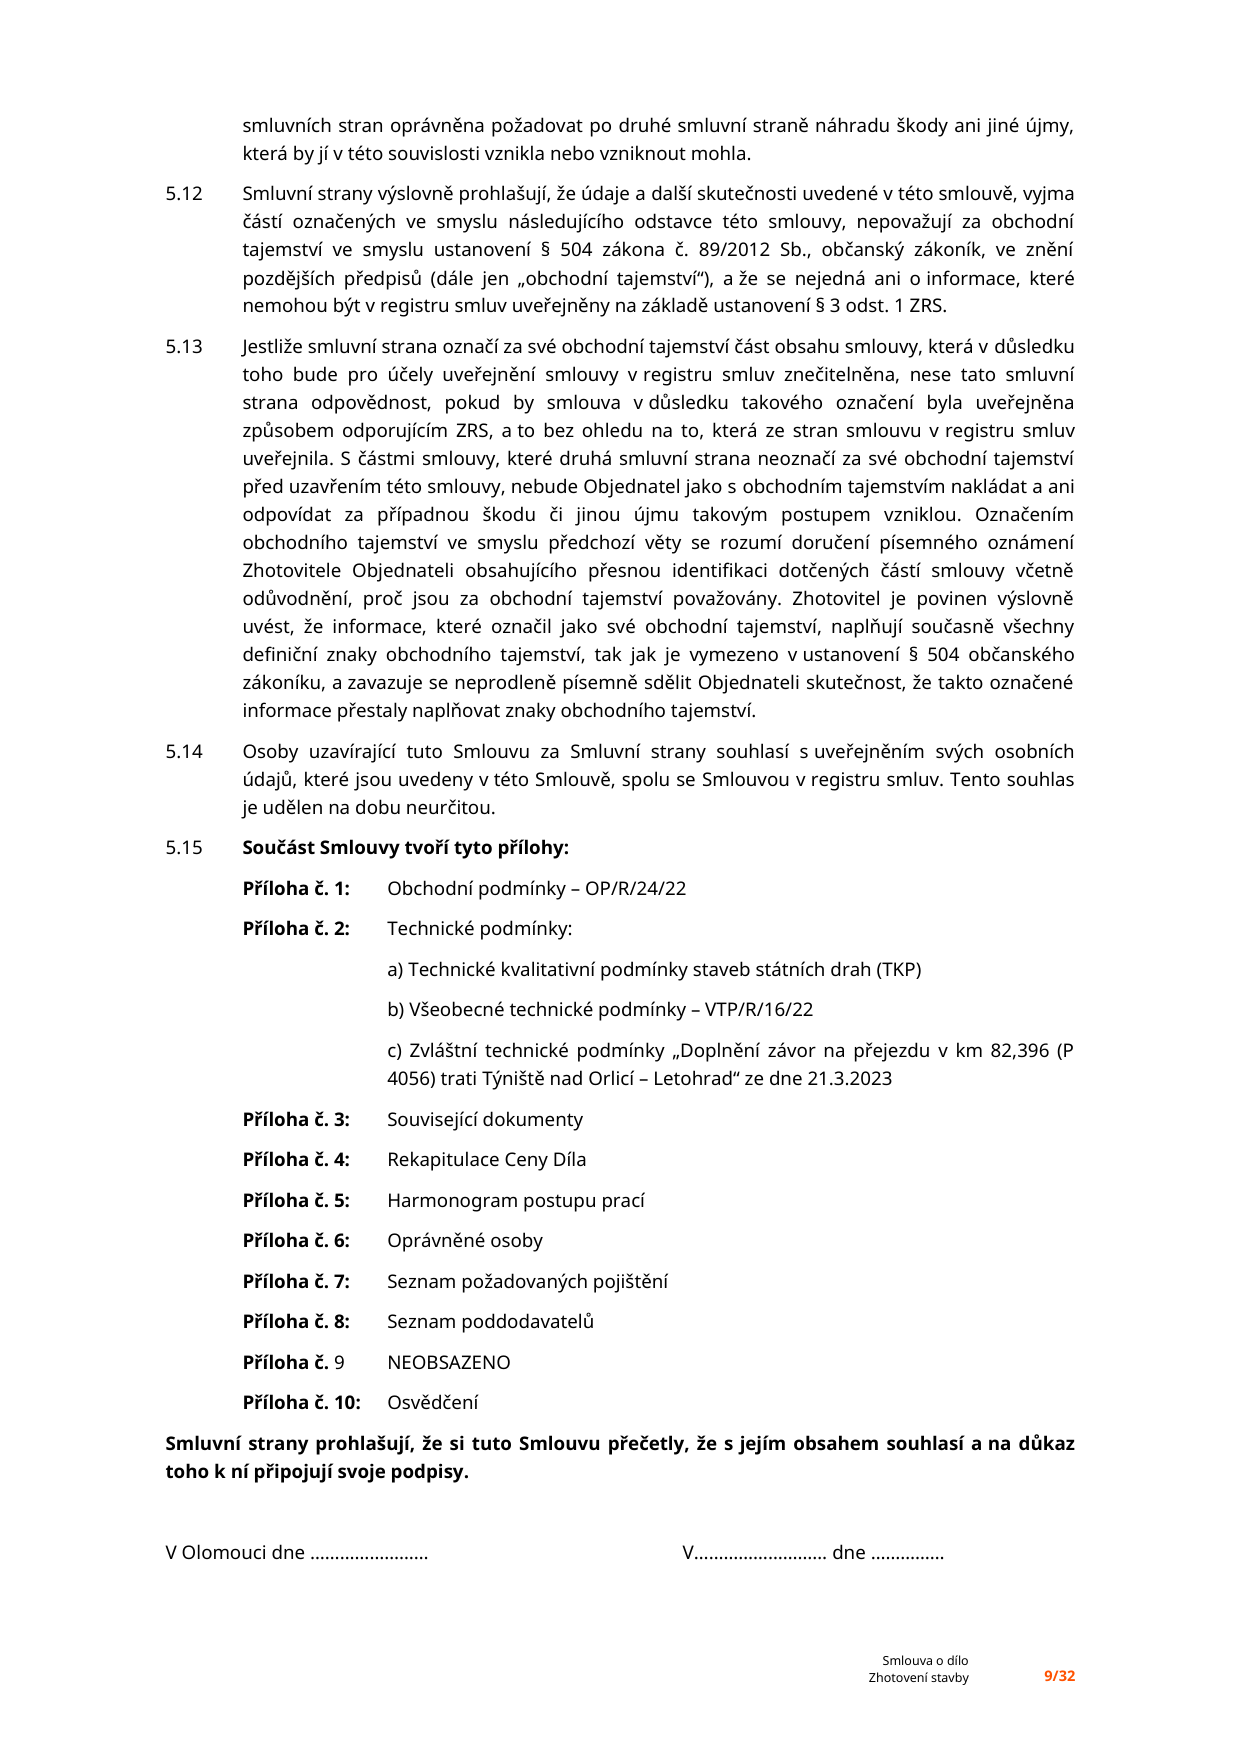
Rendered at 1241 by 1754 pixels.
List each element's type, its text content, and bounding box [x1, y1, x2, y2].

text b) Všeobecné technické podmínky – VTP/R/16/22 [387, 997, 1075, 1022]
text V Olomouci dne …………………… V……………………… dne …………… [165, 1539, 1075, 1564]
text Osoby uzavírající tuto Smlouvu za Smluvní strany souhlasí s uveřejněním svých osobních údajů, které jsou uvedeny v této Smlouvě, spolu se Smlouvou v registru smluv. Tento souhlas je udělen na dobu neurčitou. [165, 738, 1075, 820]
text Součást Smlouvy tvoří tyto přílohy: [165, 835, 1075, 860]
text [165, 112, 1075, 166]
text Příloha č. 9 NEOBSAZENO [242, 1349, 1075, 1374]
text Příloha č. 2: Technické podmínky: [242, 916, 1075, 941]
text Příloha č. 10: Osvědčení [242, 1389, 1075, 1415]
text Smluvní strany výslovně prohlašují, že údaje a další skutečnosti uvedené v této smlouvě, vyjma částí označených ve smyslu následujícího odstavce této smlouvy, nepovažují za obchodní tajemství ve smyslu ustanovení § 504 zákona č. 89/2012 Sb., občanský zákoník, ve znění pozdějších předpisů (dále jen „obchodní tajemství“), a že se nejedná ani o informace, které nemohou být v registru smluv uveřejněny na základě ustanovení § 3 odst. 1 ZRS. [165, 181, 1075, 318]
text Příloha č. 1: Obchodní podmínky – OP/R/24/22 [242, 875, 1075, 901]
text a) Technické kvalitativní podmínky staveb státních drah (TKP) [387, 956, 1075, 982]
text Příloha č. 3: Související dokumenty [242, 1106, 1075, 1131]
text Jestliže smluvní strana označí za své obchodní tajemství část obsahu smlouvy, která v důsledku toho bude pro účely uveřejnění smlouvy v registru smluv znečitelněna, nese tato smluvní strana odpovědnost, pokud by smlouva v důsledku takového označení byla uveřejněna způsobem odporujícím ZRS, a to bez ohledu na to, která ze stran smlouvu v registru smluv uveřejnila. S částmi smlouvy, které druhá smluvní strana neoznačí za své obchodní tajemství před uzavřením této smlouvy, nebude Objednatel jako s obchodním tajemstvím nakládat a ani odpovídat za případnou škodu či jinou újmu takovým postupem vzniklou. Označením obchodního tajemství ve smyslu předchozí věty se rozumí doručení písemného oznámení Zhotovitele Objednateli obsahujícího přesnou identifikaci dotčených částí smlouvy včetně odůvodnění, proč jsou za obchodní tajemství považovány. Zhotovitel je povinen výslovně uvést, že informace, které označil jako své obchodní tajemství, naplňují současně všechny definiční znaky obchodního tajemství, tak jak je vymezeno v ustanovení § 504 občanského zákoníku, a zavazuje se neprodleně písemně sdělit Objednateli skutečnost, že takto označené informace přestaly naplňovat znaky obchodního tajemství. [165, 333, 1075, 723]
text Příloha č. 7: Seznam požadovaných pojištění [242, 1268, 1075, 1293]
text Příloha č. 8: Seznam poddodavatelů [242, 1308, 1075, 1334]
text Příloha č. 5: Harmonogram postupu prací [242, 1187, 1075, 1212]
text Příloha č. 4: Rekapitulace Ceny Díla [242, 1146, 1075, 1172]
text Příloha č. 6: Oprávněné osoby [242, 1227, 1075, 1253]
text Smluvní strany prohlašují, že si tuto Smlouvu přečetly, že s jejím obsahem souhlasí a na důkaz toho k ní připojují svoje podpisy. [165, 1430, 1075, 1483]
text c) Zvláštní technické podmínky „Doplnění závor na přejezdu v km 82,396 (P 4056) trati Týniště nad Orlicí – Letohrad“ ze dne 21.3.2023 [387, 1037, 1075, 1091]
